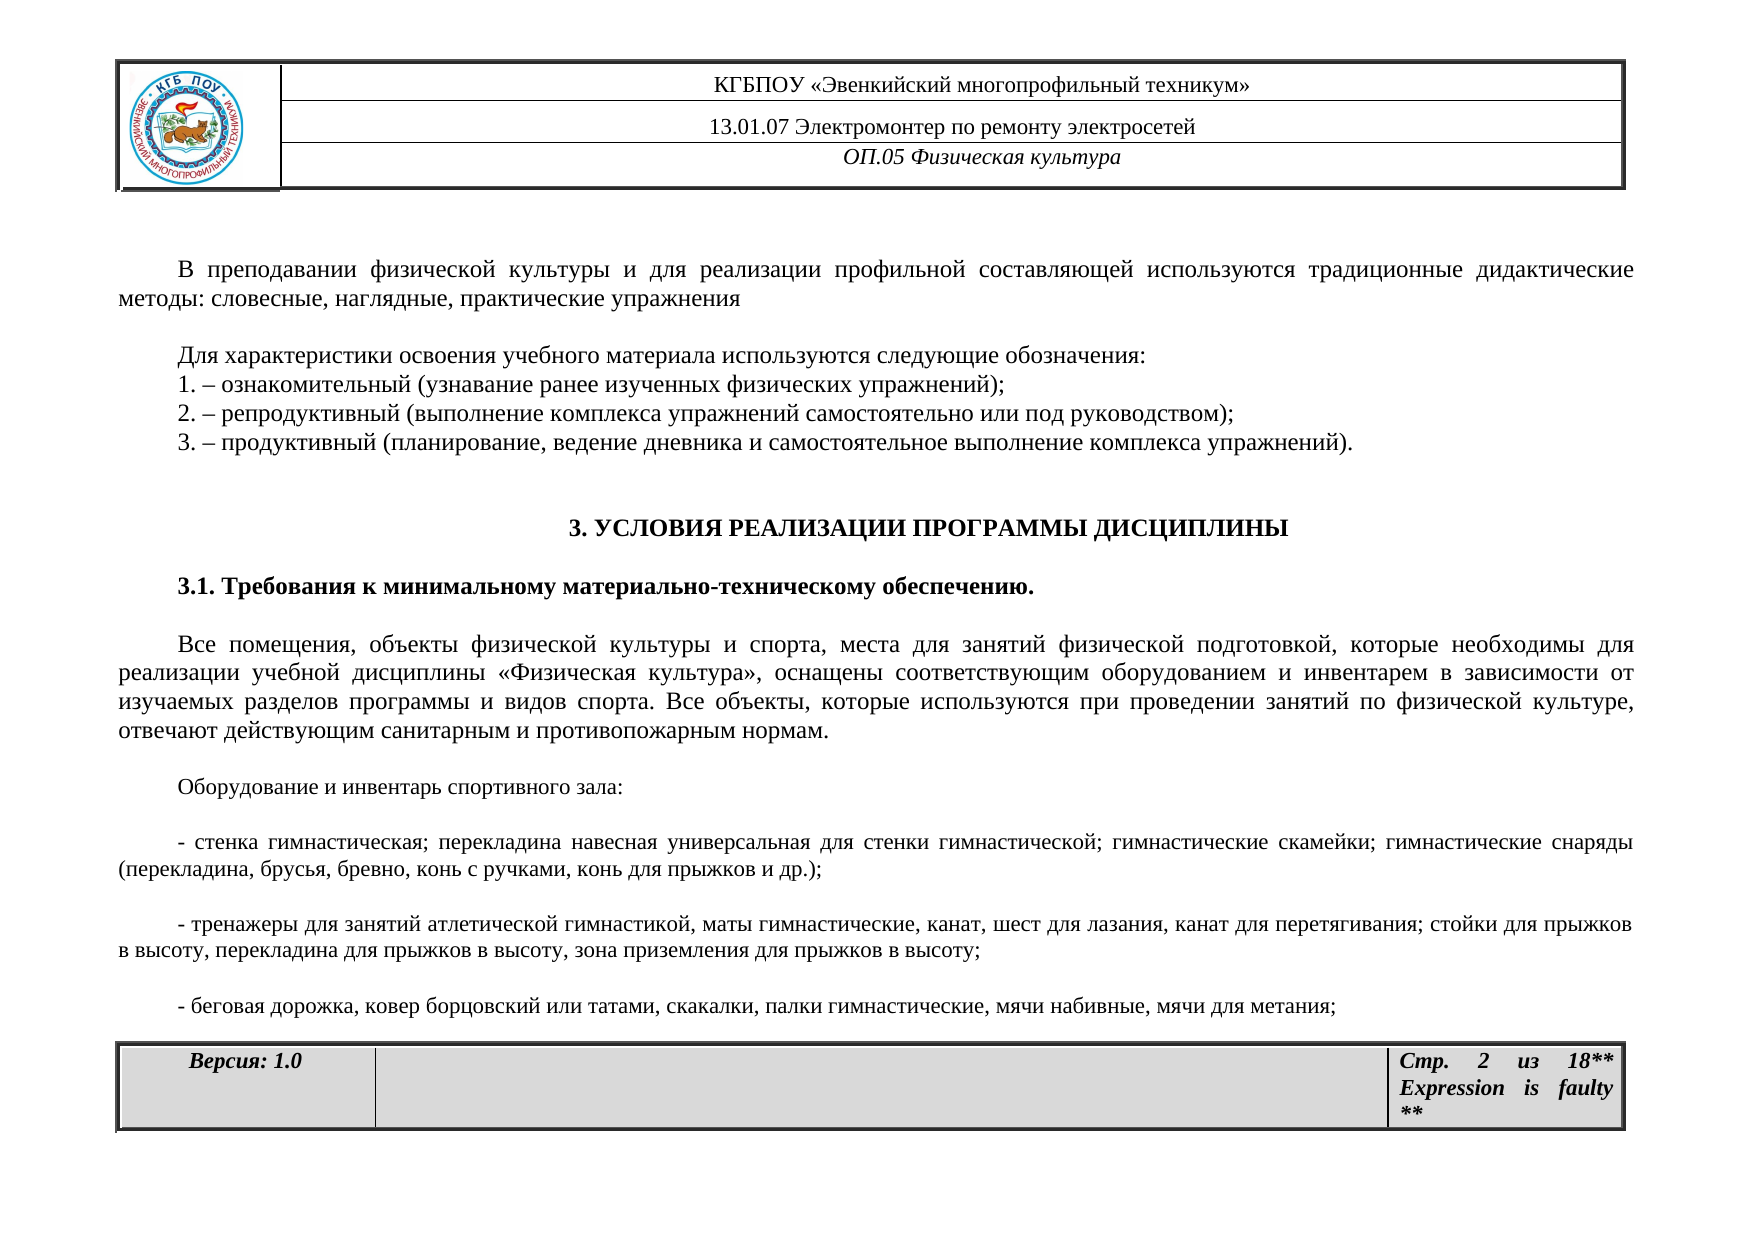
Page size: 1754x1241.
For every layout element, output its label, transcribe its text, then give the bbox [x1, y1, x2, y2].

text Все помещения, объекты физической культуры и спорта, места для занятий физической подготовкой, которые необходимы для реализации учебной дисциплины «Физическая культура», оснащены соответствующим оборудованием и инвентарем в зависимости от изучаемых разделов программы и видов спорта. Все объекты, которые используются при проведении занятий по физической культуре, отвечают действующим санитарным и противопожарным нормам. [118, 629, 1636, 744]
text - тренажеры для занятий атлетической гимнастикой, маты гимнастические, канат, шест для лазания, канат для перетягивания; стойки для прыжков в высоту, перекладина для прыжков в высоту, зона приземления для прыжков в высоту; [118, 910, 1636, 963]
text 1. – ознакомительный (узнавание ранее изученных физических упражнений); [118, 369, 1680, 398]
text - стенка гимнастическая; перекладина навесная универсальная для стенки гимнастической; гимнастические скамейки; гимнастические снаряды (перекладина, брусья, бревно, конь с ручками, конь для прыжков и др.); [118, 828, 1636, 881]
text 3. – продуктивный (планирование, ведение дневника и самостоятельное выполнение комплекса упражнений). [118, 427, 1680, 455]
picture [129, 71, 176, 119]
text 2. – репродуктивный (выполнение комплекса упражнений самостоятельно или под руководством); [118, 398, 1680, 427]
subtitle 3. условия реализации программы дисциплины [118, 513, 1680, 542]
text Оборудование и инвентарь спортивного зала: [118, 773, 1636, 799]
picture [129, 71, 244, 186]
text - беговая дорожка, ковер борцовский или татами, скакалки, палки гимнастические, мячи набивные, мячи для метания; [118, 992, 1636, 1018]
text Для характеристики освоения учебного материала используются следующие обозначения: [118, 340, 1680, 369]
text В преподавании физической культуры и для реализации профильной составляющей используются традиционные дидактические методы: словесные, наглядные, практические упражнения [118, 254, 1636, 312]
text 3.1. Требования к минимальному материально-техническому обеспечению. [118, 571, 1636, 599]
